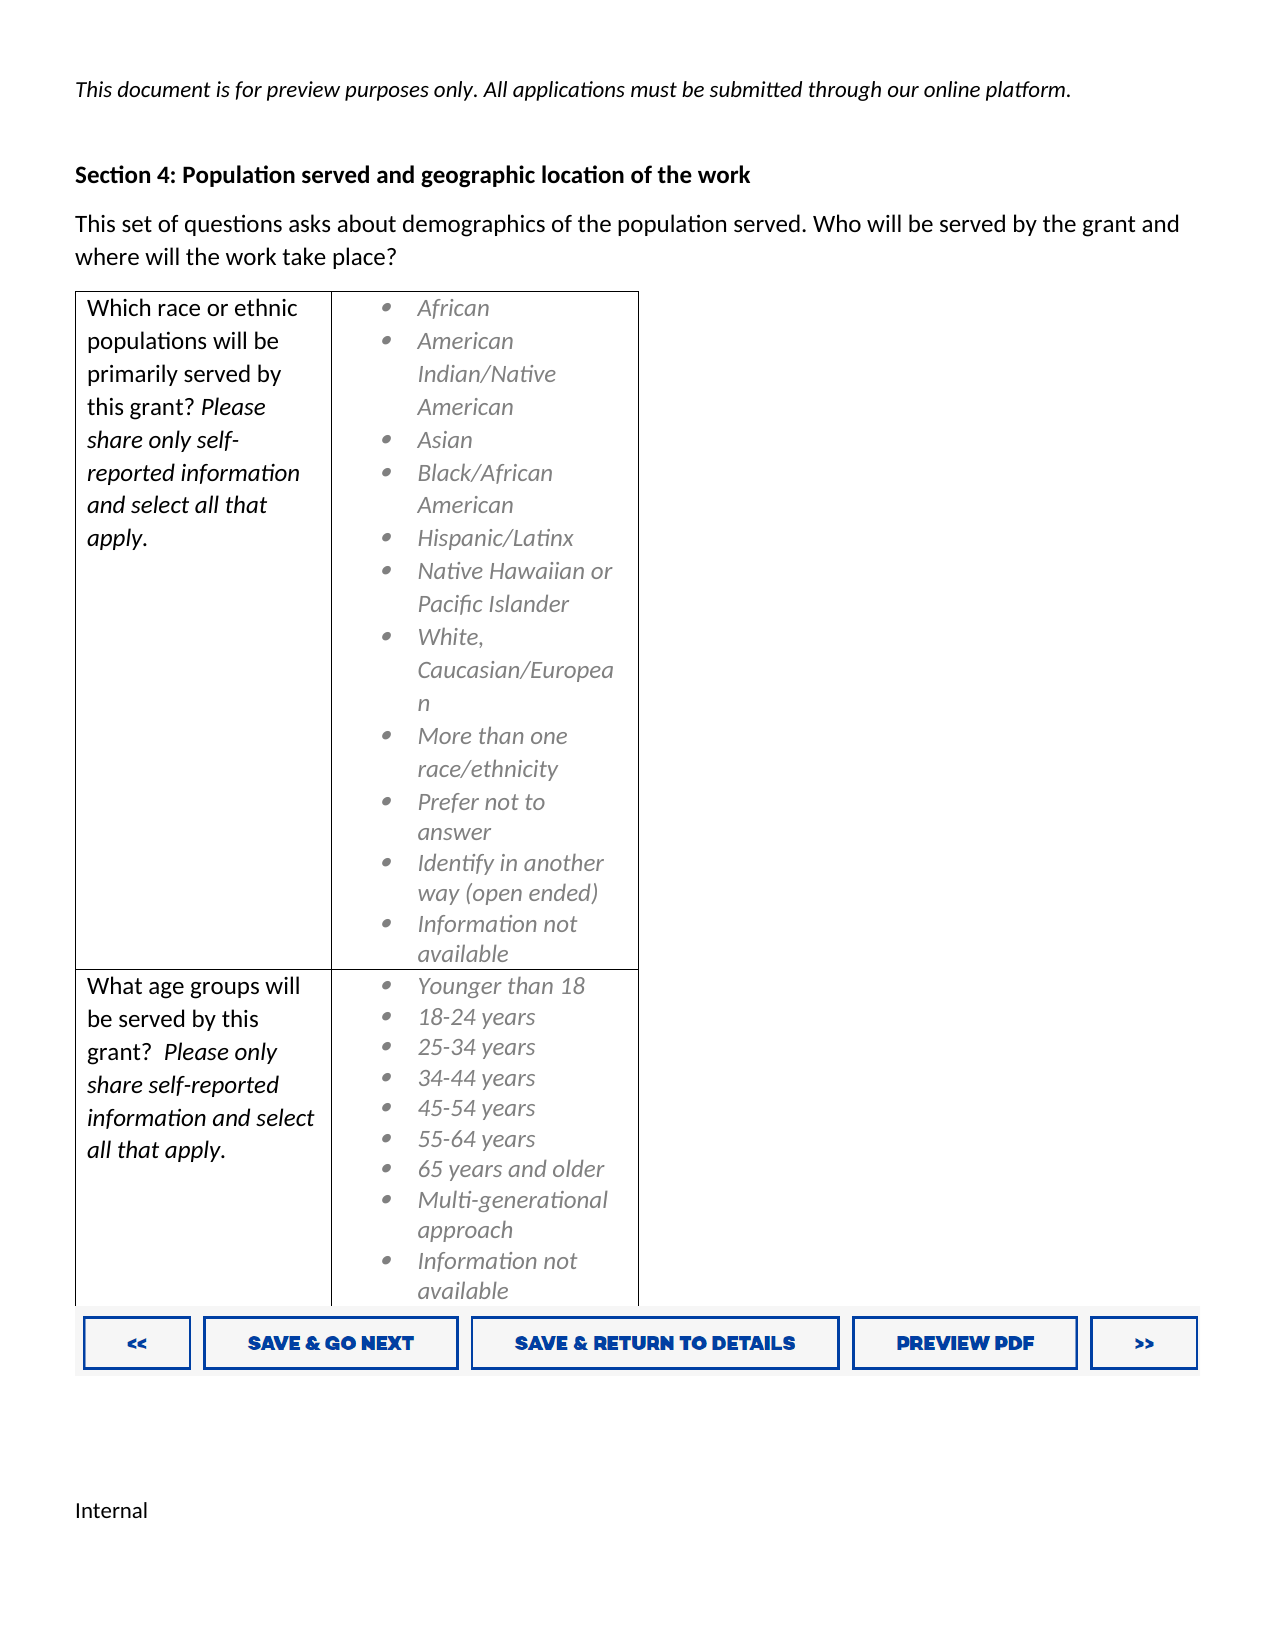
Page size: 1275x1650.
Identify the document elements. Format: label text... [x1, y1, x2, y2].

picture [75, 1306, 1200, 1376]
table_cell Younger than 18 18-24 years 25-34 years 34-44 years 45-54 years 55-64 years 65 years and older Multi-generational approach Information not available [332, 970, 638, 1306]
text This set of questions asks about demographics of the population served. Who will be served by the grant and where will the work take place? [75, 209, 1200, 272]
table_header Which race or ethnic populations will be primarily served by this grant? Please share only self-reported information and select all that apply. [76, 292, 331, 969]
table_header African American Indian/Native American Asian Black/African American Hispanic/Latinx Native Hawaiian or Pacific Islander White, Caucasian/European More than one race/ethnicity Prefer not to answer Identify in another way (open ended) Information not available [332, 292, 638, 969]
text Section 4: Population served and geographic location of the work [75, 159, 1200, 189]
table_cell What age groups will be served by this grant? Please only share self-reported information and select all that apply. [76, 970, 331, 1306]
